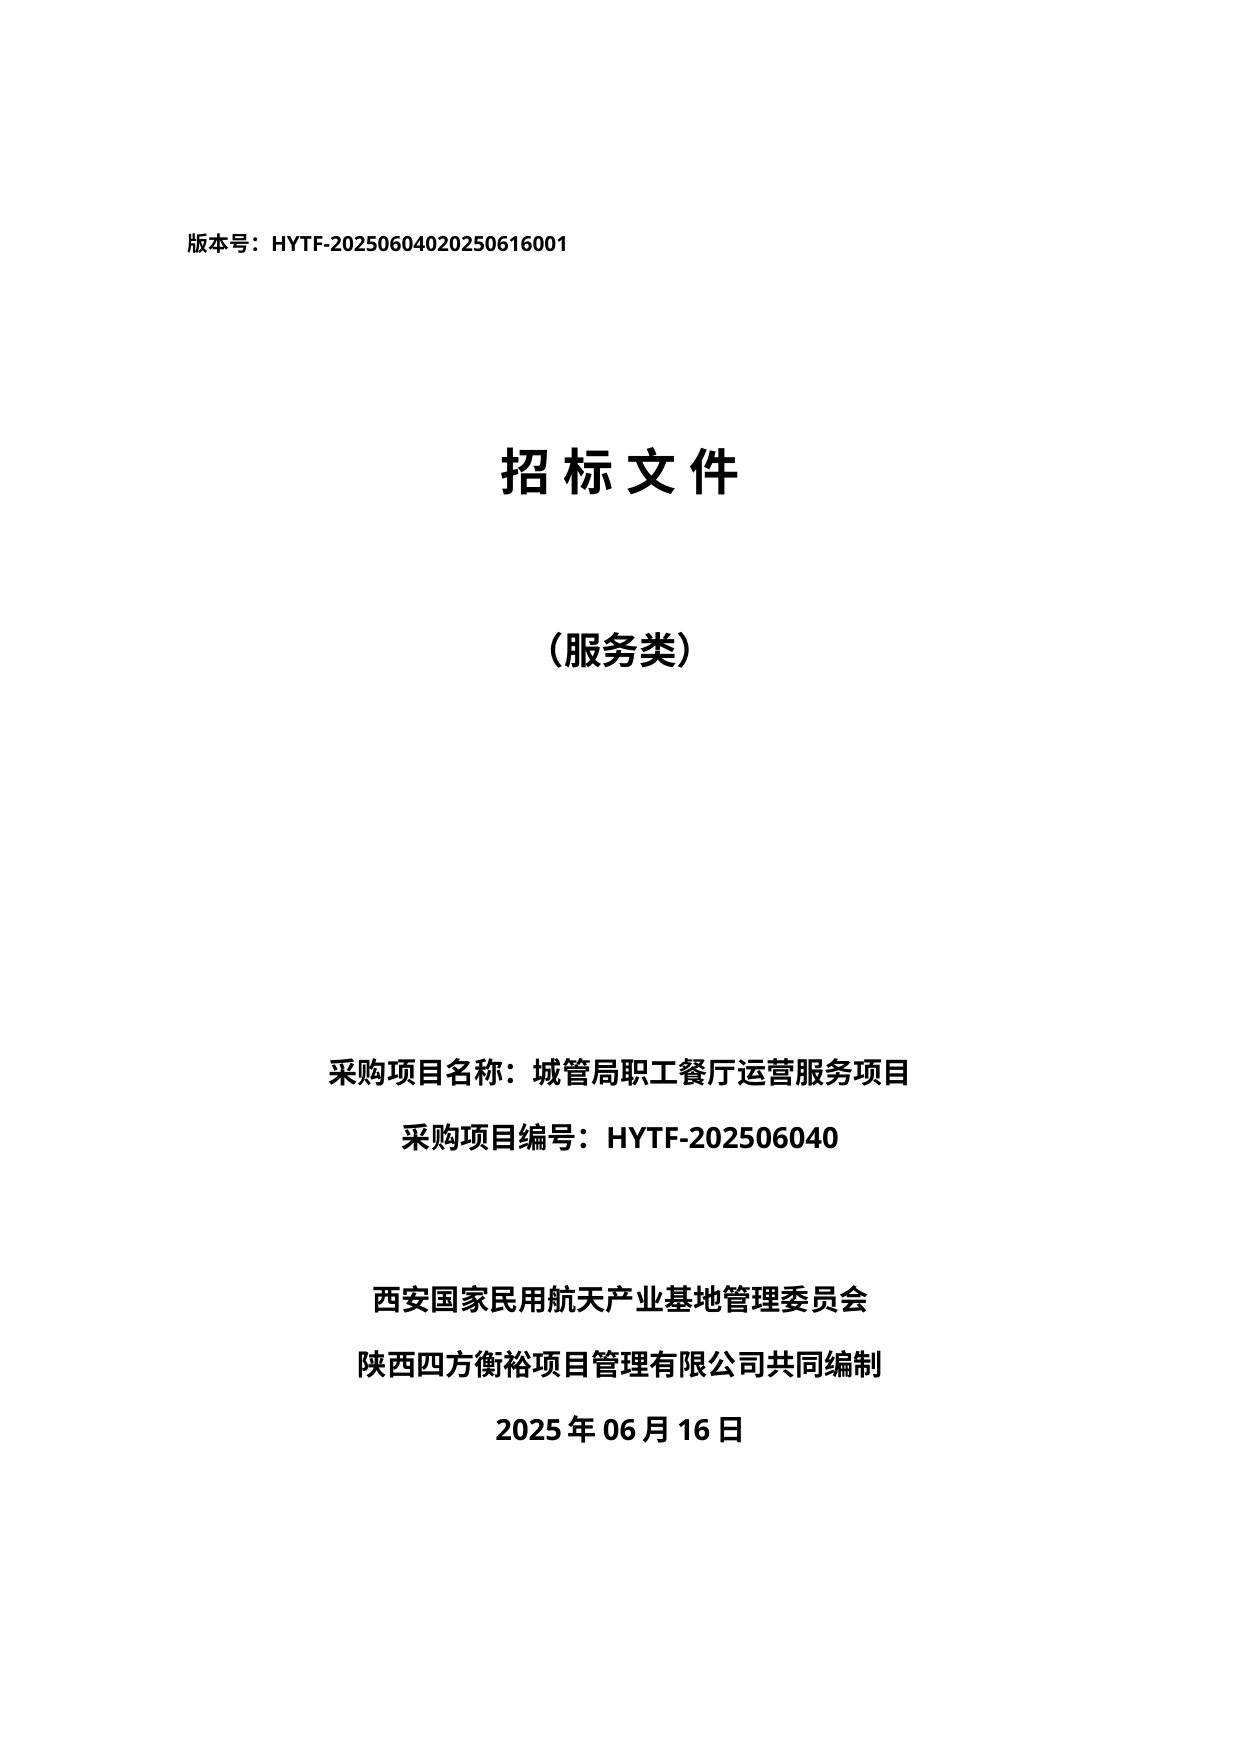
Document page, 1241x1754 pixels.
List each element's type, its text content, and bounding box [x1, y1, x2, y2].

text 2025年06月16日 [187, 1397, 1053, 1462]
text （服务类） [187, 617, 1053, 1039]
text 西安国家民用航天产业基地管理委员会 [187, 1267, 1053, 1332]
text 采购项目编号：HYTF-202506040 [187, 1104, 1053, 1267]
text 招 标 文 件 [187, 422, 1053, 617]
text 采购项目名称：城管局职工餐厅运营服务项目 [187, 1039, 1053, 1104]
text 陕西四方衡裕项目管理有限公司共同编制 [187, 1332, 1053, 1397]
text 版本号：HYTF-20250604020250616001 [187, 227, 1053, 422]
